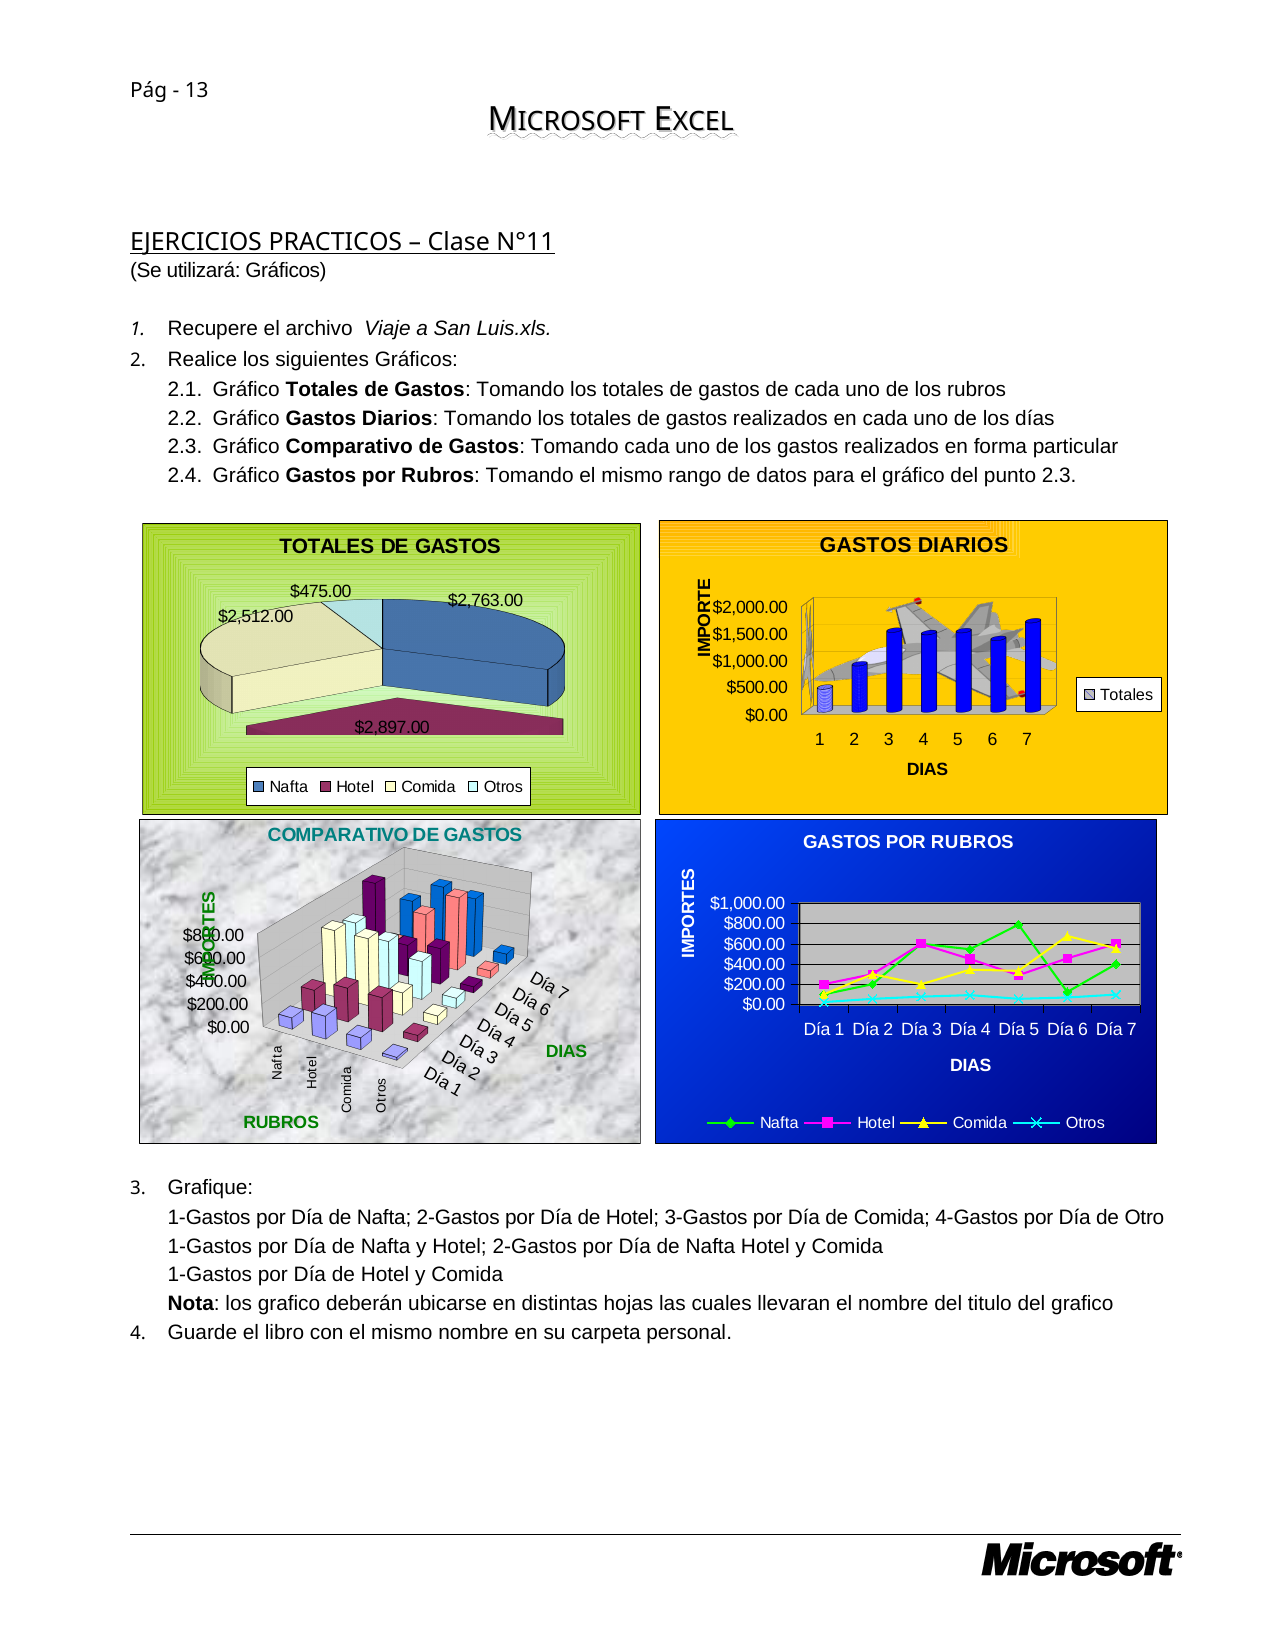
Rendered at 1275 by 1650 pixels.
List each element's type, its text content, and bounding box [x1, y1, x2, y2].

text (Se utilizará: Gráficos) [130, 258, 1181, 282]
picture [140, 820, 640, 1143]
text 1-Gastos por Día de Hotel y Comida [167, 1262, 1181, 1286]
text Nota: los grafico deberán ubicarse en distintas hojas las cuales llevaran el nombre del titulo del grafico [167, 1291, 1181, 1315]
text 1-Gastos por Día de Nafta; 2-Gastos por Día de Hotel; 3-Gastos por Día de Comida; 4-Gastos por Día de Otro [167, 1205, 1181, 1229]
picture [981, 1542, 1183, 1576]
list Gráfico Comparativo de Gastos: Tomando cada uno de los gastos realizados en forma particular [167, 434, 1181, 458]
list Realice los siguientes Gráficos: [130, 346, 1181, 371]
list Recupere el archivo Viaje a San Luis.xls. [130, 315, 1181, 341]
list Gráfico Totales de Gastos: Tomando los totales de gastos de cada uno de los rubros [167, 377, 1181, 401]
list Guarde el libro con el mismo nombre en su carpeta personal. [130, 1320, 1181, 1345]
list Gráfico Gastos por Rubros: Tomando el mismo rango de datos para el gráfico del punto 2.3. [167, 463, 1181, 487]
list Gráfico Gastos Diarios: Tomando los totales de gastos realizados en cada uno de los días [167, 405, 1181, 429]
text 1-Gastos por Día de Nafta y Hotel; 2-Gastos por Día de Nafta Hotel y Comida [167, 1233, 1181, 1257]
list Grafique: [130, 1174, 1181, 1199]
text EJERCICIOS PRACTICOS – Clase N°11 [130, 224, 1181, 258]
